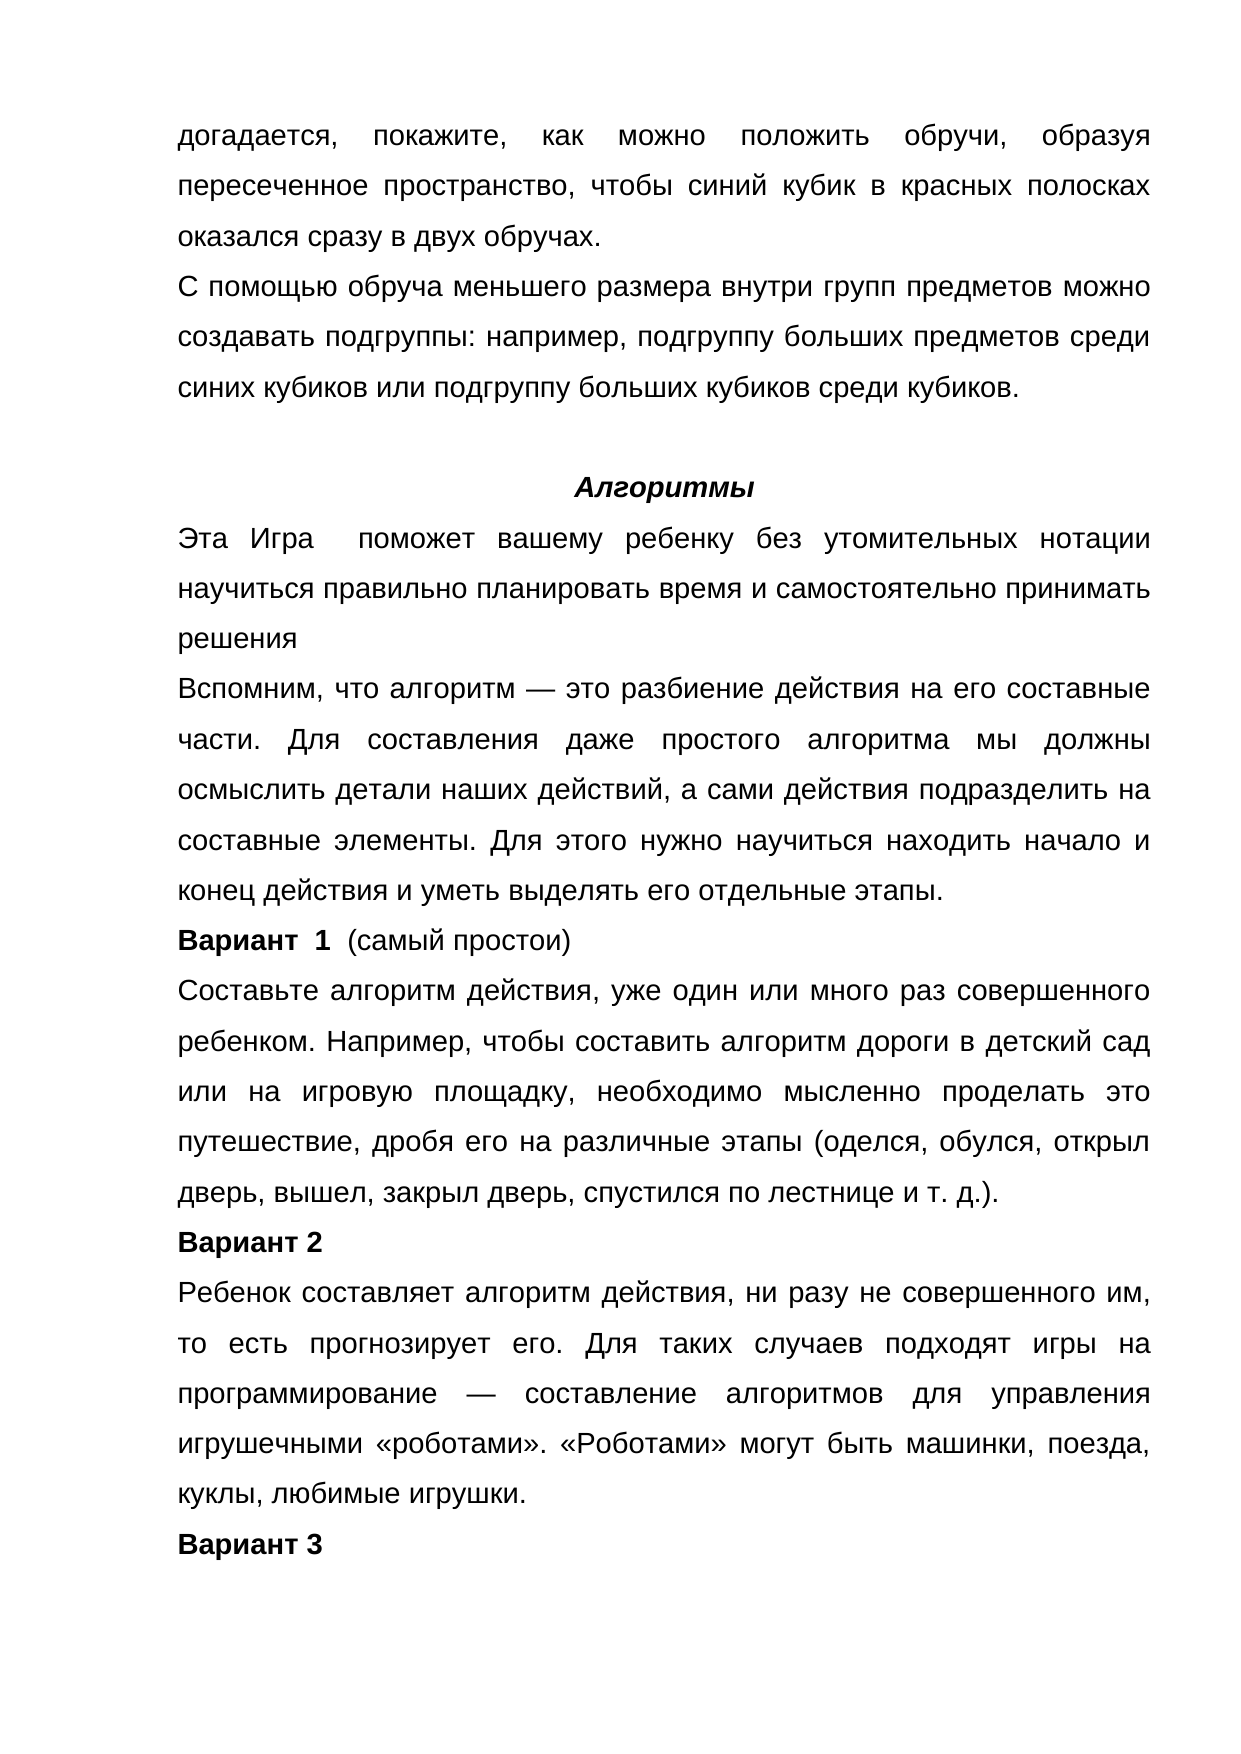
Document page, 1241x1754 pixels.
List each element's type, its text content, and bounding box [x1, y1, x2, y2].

text Составьте алгоритм действия, уже один или много раз совершенного ребенком. Например, чтобы составить алгоритм дороги в детский сад или на игровую площадку, необходимо мысленно проделать это путешествие, дробя его на различные этапы (оделся, обулся, открыл дверь, вышел, закрыл дверь, спустился по лестнице и т. д.). [177, 973, 1152, 1208]
text Вариант 1 (самый простои) [177, 923, 1152, 957]
text Ребенок составляет алгоритм действия, ни разу не совершенного им, то есть прогнозирует его. Для таких случаев подходят игры на программирование — составление алгоритмов для управления игрушечными «роботами». «Роботами» могут быть машинки, поезда, куклы, любимые игрушки. [177, 1275, 1152, 1510]
text Вспомним, что алгоритм — это разбиение действия на его составные части. Для составления даже простого алгоритма мы должны осмыслить детали наших действий, а сами действия подразделить на составные элементы. Для этого нужно научиться находить начало и конец действия и уметь выделять его отдельные этапы. [177, 672, 1152, 906]
text Алгоритмы [177, 470, 1152, 504]
text С помощью обруча меньшего размера внутри групп предметов можно создавать подгруппы: например, подгруппу больших предметов среди синих кубиков или подгруппу больших кубиков среди кубиков. [177, 269, 1152, 403]
text Эта Игра поможет вашему ребенку без утомительных нотации научиться правильно планировать время и самостоятельно принимать решения [177, 521, 1152, 655]
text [177, 118, 1152, 252]
text Вариант 3 [177, 1527, 1152, 1560]
text Вариант 2 [177, 1225, 1152, 1258]
